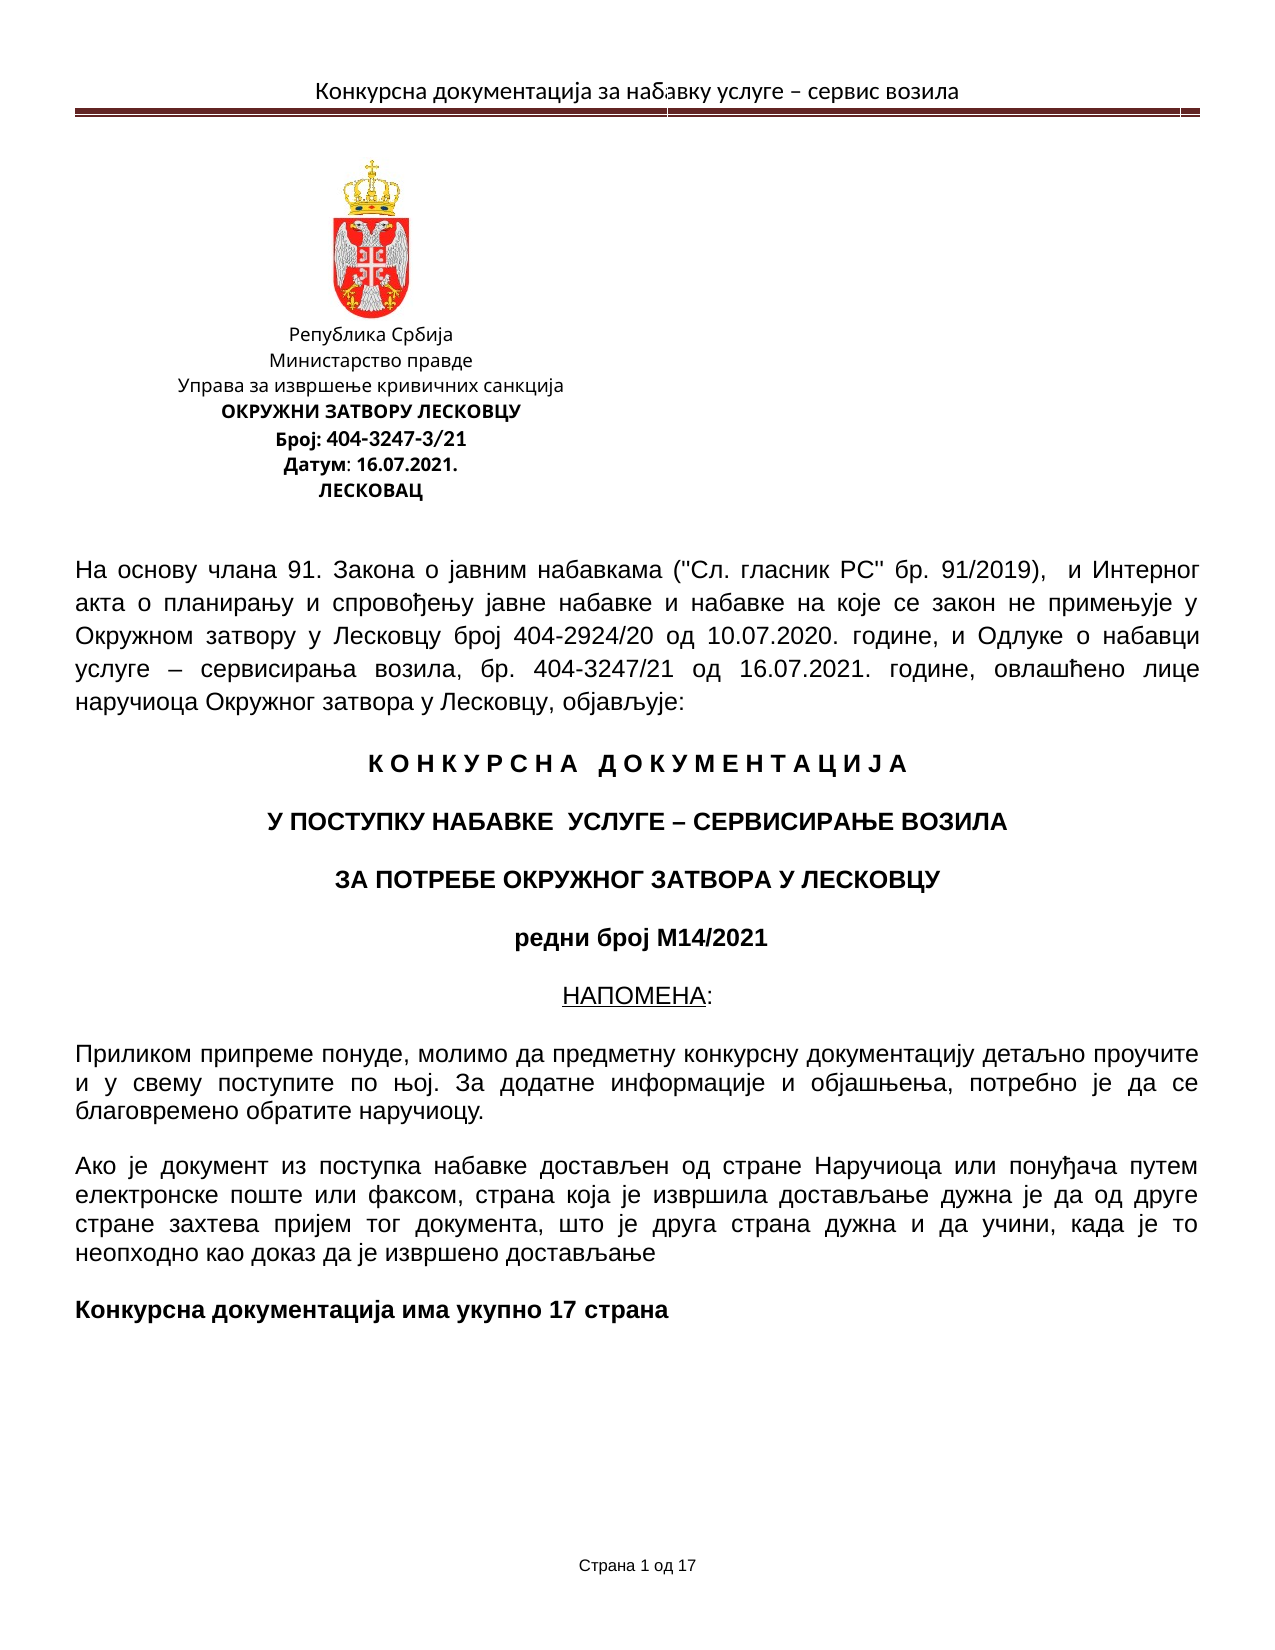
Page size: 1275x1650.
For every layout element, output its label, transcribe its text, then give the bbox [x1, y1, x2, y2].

picture [328, 157, 414, 321]
text У ПОСТУПКУ НАБАВКЕ УСЛУГЕ – СЕРВИСИРАЊЕ ВОЗИЛА [75, 807, 1200, 836]
text Ако је документ из поступка набавке достављен од стране Наручиоца или понуђача путем електронске поште или факсом, страна која је извршила достављање дужна је да од друге стране захтева пријем тог документа, што је друга страна дужна и да учини, када је то неопходно као доказ да је извршено достављање [75, 1151, 1200, 1266]
table_cell Република Србија Министарство правде Управа за извршење кривичних санкција ОКРУЖНИ ЗАТВОРУ ЛЕСКОВЦУ Број: 404-3247-3/21 Датум: 16.07.2021. ЛЕСКОВАЦ [75, 322, 667, 554]
text ЗА ПОТРЕБЕ ОКРУЖНОГ ЗАТВОРА У ЛЕСКОВЦУ [75, 865, 1200, 894]
text Приликом припреме понуде, молимо да предметну конкурсну документацију детаљно проучите и у свему поступите по њој. За додатне информације и објашњења, потребно је да се благовремено обратите наручиоцу. [75, 1039, 1200, 1125]
text На основу члана 91. Закона о јавним набавкама (''Сл. гласник РС'' бр. 91/2019), и Интерног акта о планирању и спровођењу јавне набавке и набавке на које се закон не примењује у Окружном затвору у Лесковцу број 404-2924/20 од 10.07.2020. године, и Одлуке o набавци услуге – сервисирања возила, бр. 404-3247/21 од 16.07.2021. године, овлашћено лице наручиоца Окружног затвора у Лесковцу, објављује: [75, 165, 1200, 716]
text Конкурсна документација има укупно 17 страна [75, 1295, 1200, 1324]
table_header [668, 81, 1180, 554]
table_header [75, 81, 667, 321]
text редни број М14/2021 [75, 923, 1200, 952]
text НАПОМЕНА: [75, 981, 1200, 1009]
text К О Н К У Р С Н А Д О К У М Е Н Т А Ц И Ј А [75, 749, 1200, 778]
